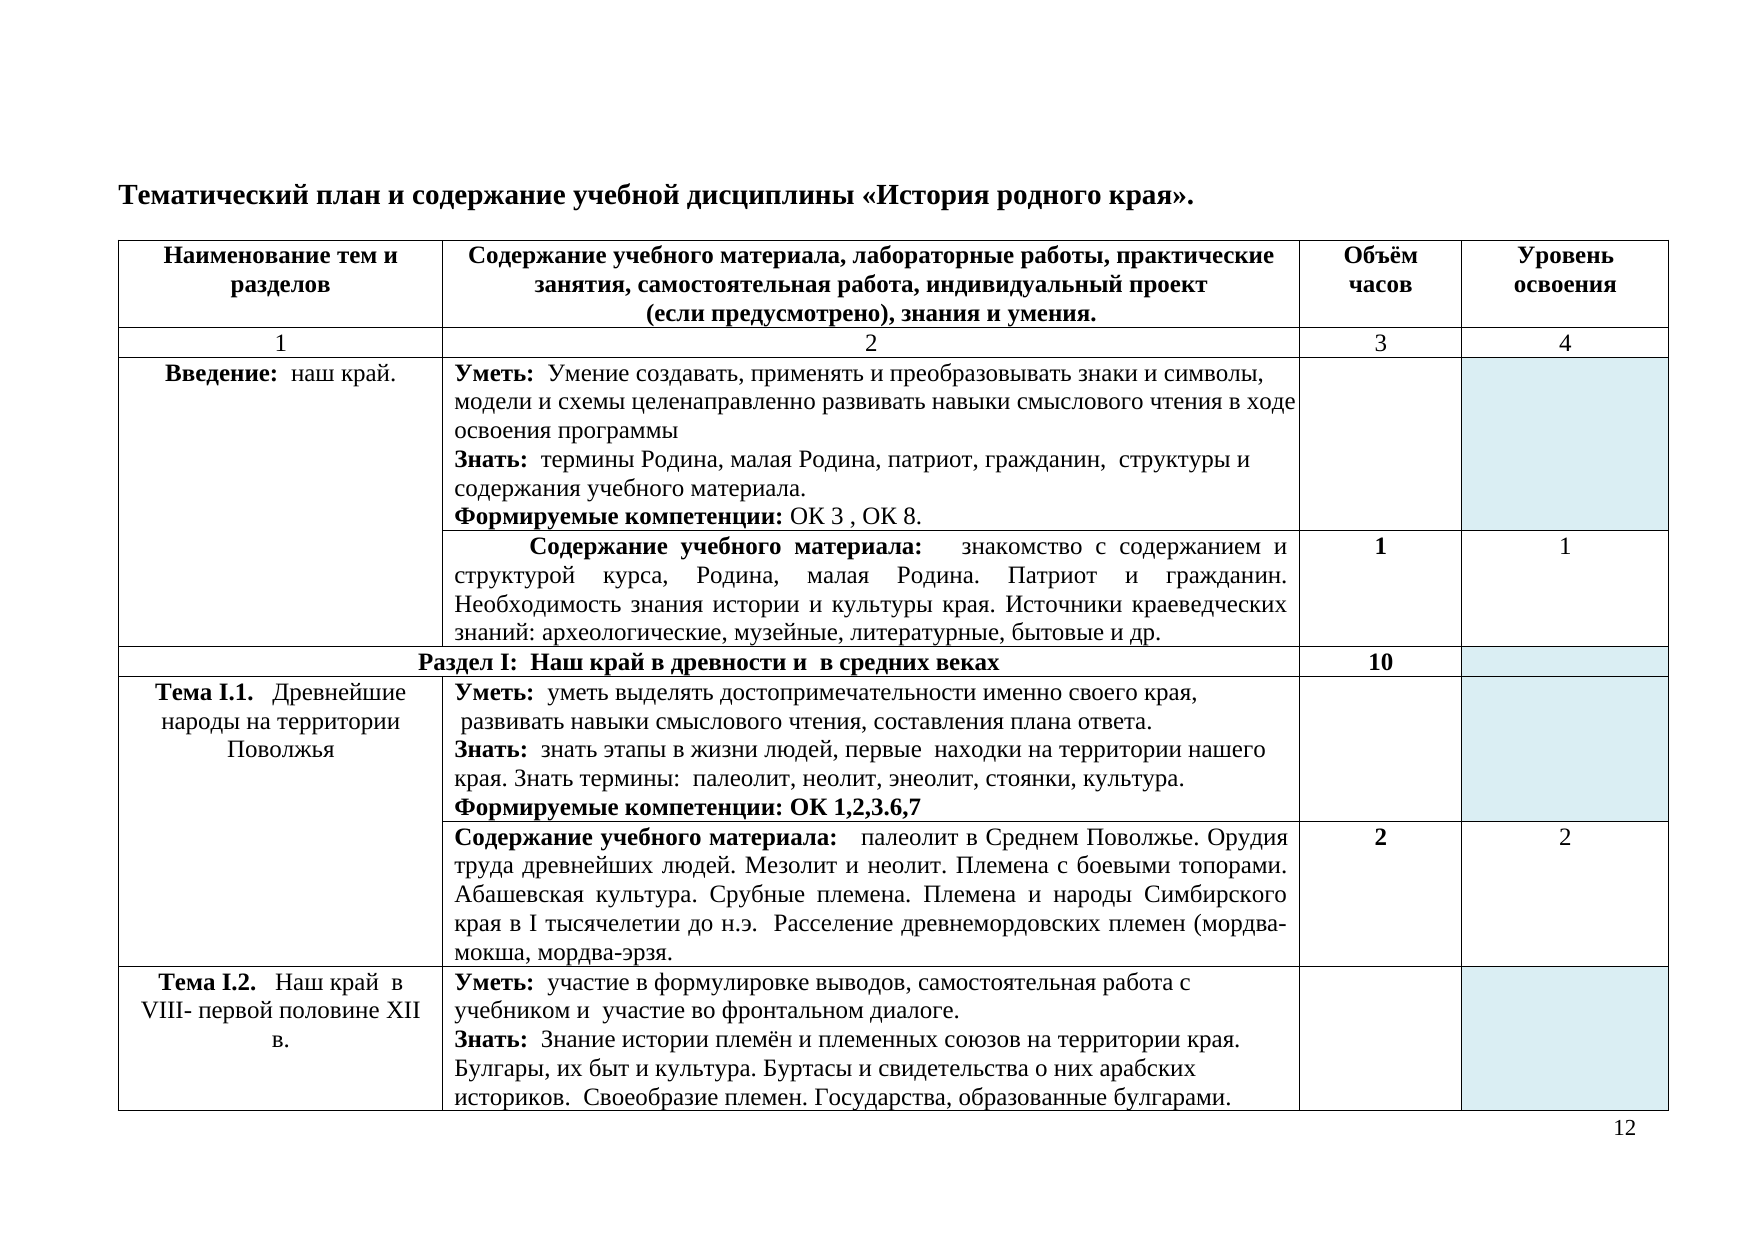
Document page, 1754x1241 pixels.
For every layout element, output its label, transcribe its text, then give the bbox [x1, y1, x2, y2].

table_cell [1462, 677, 1668, 821]
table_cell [443, 967, 1299, 1110]
table_cell 2 [1300, 822, 1461, 966]
table_cell [1462, 358, 1668, 530]
table_cell [1300, 967, 1461, 1110]
table_cell 3 [1300, 328, 1461, 357]
table_cell Содержание учебного материала: палеолит в Среднем Поволжье. Орудия труда древнейших людей. Мезолит и неолит. Племена с боевыми топорами. Абашевская культура. Срубные племена. Племена и народы Симбирского края в I тысячелетии до н.э. Расселение древнемордовских племен (мордва-мокша, мордва-эрзя. [443, 822, 1299, 966]
table_cell [1462, 647, 1668, 676]
table_cell [1300, 358, 1461, 530]
table_cell Введение: наш край. [119, 358, 442, 646]
table_header Наименование тем и разделов [119, 241, 442, 327]
table_cell 4 [1462, 328, 1668, 357]
table_cell [1462, 967, 1668, 1110]
table_header Объём часов [1300, 241, 1461, 327]
table_cell 1 [1300, 531, 1461, 646]
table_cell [119, 967, 442, 1110]
table_cell [1300, 677, 1461, 821]
table_cell 2 [443, 328, 1299, 357]
table_cell 10 [1300, 647, 1461, 676]
table_cell 1 [119, 328, 442, 357]
table_header Содержание учебного материала, лабораторные работы, практические занятия, самостоятельная работа, индивидуальный проект (если предусмотрено), знания и умения. [443, 241, 1299, 327]
table_cell 2 [1462, 822, 1668, 966]
table_cell Уметь: уметь выделять достопримечательности именно своего края, развивать навыки смыслового чтения, составления плана ответа. Знать: знать этапы в жизни людей, первые находки на территории нашего края. Знать термины: палеолит, неолит, энеолит, стоянки, культура. Формируемые компетенции: ОК 1,2,3.6,7 [443, 677, 1299, 821]
table_cell Содержание учебного материала: знакомство с содержанием и структурой курса, Родина, малая Родина. Патриот и гражданин. Необходимость знания истории и культуры края. Источники краеведческих знаний: археологические, музейные, литературные, бытовые и др. [443, 531, 1299, 646]
table_cell Тема I.1. Древнейшие народы на территории Поволжья [119, 677, 442, 966]
table_cell Раздел I: Наш край в древности и в средних веках [119, 647, 1299, 676]
table_cell Уметь: Умение создавать, применять и преобразовывать знаки и символы, модели и схемы целенаправленно развивать навыки смыслового чтения в ходе освоения программы Знать: термины Родина, малая Родина, патриот, гражданин, структуры и содержания учебного материала. Формируемые компетенции: ОК 3 , ОК 8. [443, 358, 1299, 530]
table_cell 1 [1462, 531, 1668, 646]
text Тематический план и содержание учебной дисциплины «История родного края». [118, 177, 1636, 211]
table_header Уровень освоения [1462, 241, 1668, 327]
